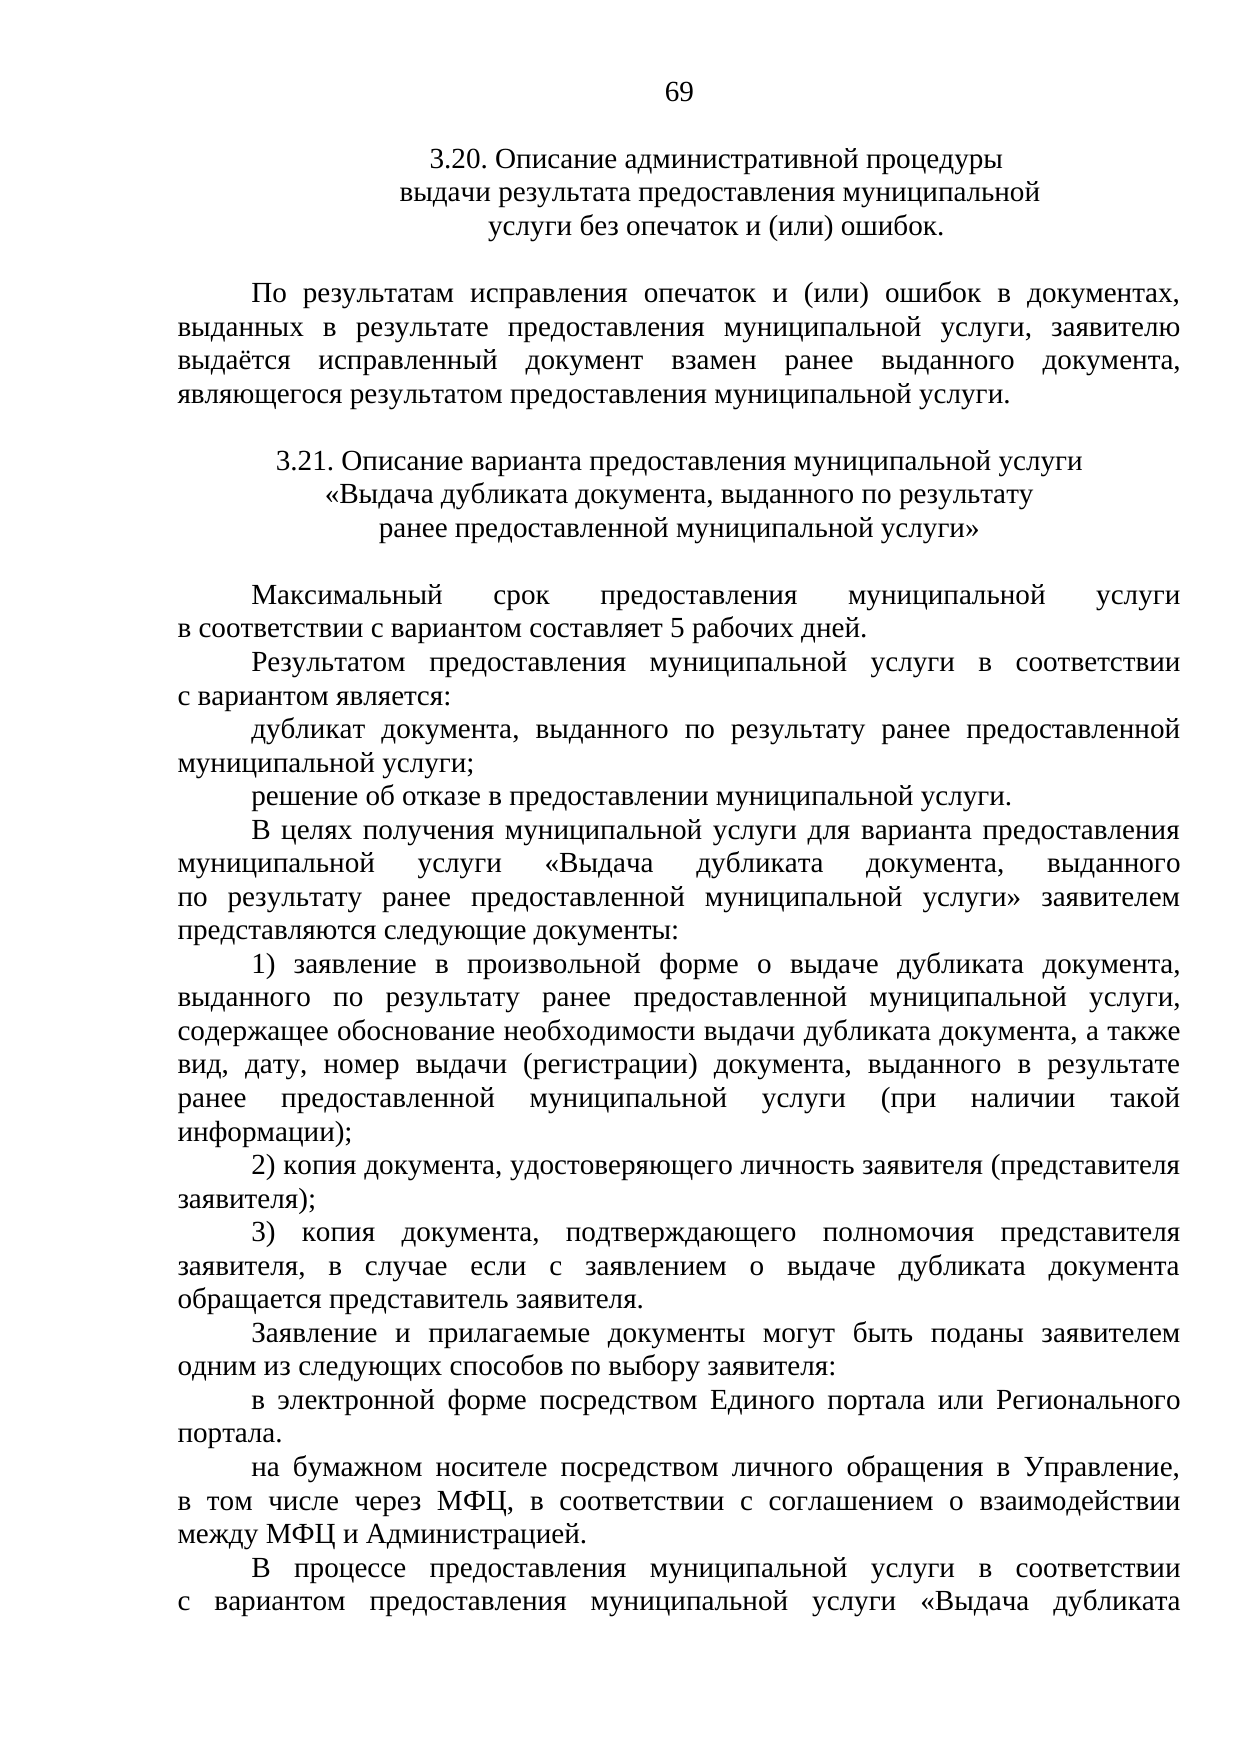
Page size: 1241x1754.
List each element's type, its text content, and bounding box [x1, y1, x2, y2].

text 3) копия документа, подтверждающего полномочия представителя заявителя, в случае если с заявлением о выдаче дубликата документа обращается представитель заявителя. [177, 1214, 1181, 1315]
text ранее предоставленной муниципальной услуги» [177, 510, 1181, 543]
text дубликат документа, выданного по результату ранее предоставленной муниципальной услуги; [177, 711, 1181, 778]
text Заявление и прилагаемые документы могут быть поданы заявителем одним из следующих способов по выбору заявителя: [177, 1315, 1181, 1382]
text в электронной форме посредством Единого портала или Регионального портала. [177, 1382, 1181, 1449]
text «Выдача дубликата документа, выданного по результату [177, 476, 1181, 510]
text решение об отказе в предоставлении муниципальной услуги. [177, 778, 1181, 812]
text 3.21. Описание варианта предоставления муниципальной услуги [177, 443, 1181, 476]
text услуги без опечаток и (или) ошибок. [177, 208, 1181, 242]
text Результатом предоставления муниципальной услуги в соответствии с вариантом является: [177, 644, 1181, 711]
text выдачи результата предоставления муниципальной [177, 174, 1181, 208]
text Максимальный срок предоставления муниципальной услуги в соответствии с вариантом составляет 5 рабочих дней. [177, 577, 1181, 644]
text на бумажном носителе посредством личного обращения в Управление, в том числе через МФЦ, в соответствии с соглашением о взаимодействии между МФЦ и Администрацией. [177, 1449, 1181, 1550]
text 3.20. Описание административной процедуры [177, 141, 1181, 174]
text 1) заявление в произвольной форме о выдаче дубликата документа, выданного по результату ранее предоставленной муниципальной услуги, содержащее обоснование необходимости выдачи дубликата документа, а также вид, дату, номер выдачи (регистрации) документа, выданного в результате ранее предоставленной муниципальной услуги (при наличии такой информации); [177, 946, 1181, 1147]
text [177, 1550, 1181, 1617]
text 2) копия документа, удостоверяющего личность заявителя (представителя заявителя); [177, 1147, 1181, 1214]
text По результатам исправления опечаток и (или) ошибок в документах, выданных в результате предоставления муниципальной услуги, заявителю выдаётся исправленный документ взамен ранее выданного документа, являющегося результатом предоставления муниципальной услуги. [177, 275, 1181, 409]
text В целях получения муниципальной услуги для варианта предоставления муниципальной услуги «Выдача дубликата документа, выданного по результату ранее предоставленной муниципальной услуги» заявителем представляются следующие документы: [177, 812, 1181, 946]
